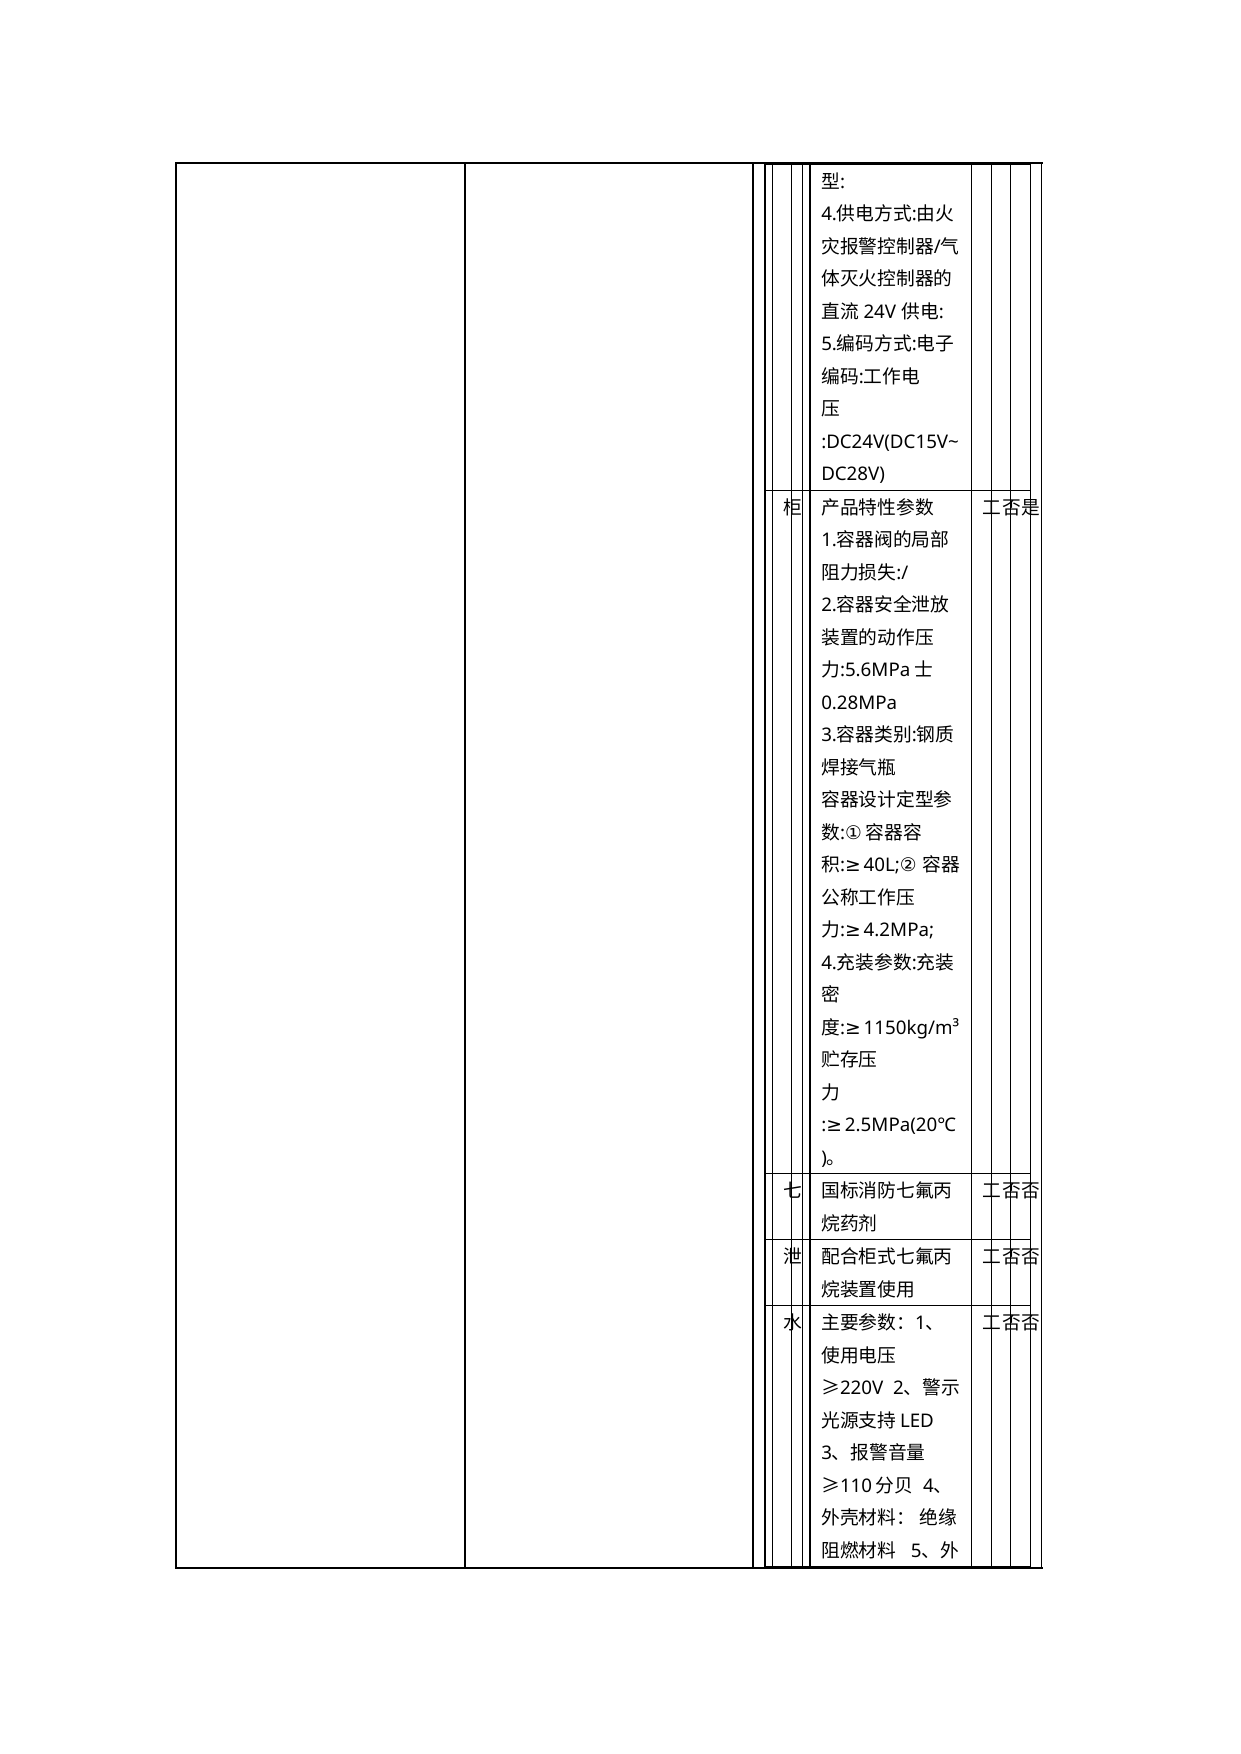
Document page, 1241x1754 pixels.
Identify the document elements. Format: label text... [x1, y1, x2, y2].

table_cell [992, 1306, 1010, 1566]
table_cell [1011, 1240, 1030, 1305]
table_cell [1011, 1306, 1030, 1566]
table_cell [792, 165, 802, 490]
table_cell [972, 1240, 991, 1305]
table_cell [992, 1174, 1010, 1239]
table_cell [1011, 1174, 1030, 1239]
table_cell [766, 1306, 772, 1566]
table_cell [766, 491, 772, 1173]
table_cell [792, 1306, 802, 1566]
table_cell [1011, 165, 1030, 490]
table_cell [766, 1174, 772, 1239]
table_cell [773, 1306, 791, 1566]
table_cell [811, 1306, 971, 1566]
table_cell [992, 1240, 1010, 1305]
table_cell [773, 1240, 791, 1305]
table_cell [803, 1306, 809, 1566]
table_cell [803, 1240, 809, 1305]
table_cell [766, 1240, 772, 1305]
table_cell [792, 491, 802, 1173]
table_cell 1 [177, 164, 464, 1567]
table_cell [754, 164, 764, 1567]
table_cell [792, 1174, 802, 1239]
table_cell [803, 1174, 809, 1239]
table_cell [466, 164, 752, 1567]
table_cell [811, 165, 971, 490]
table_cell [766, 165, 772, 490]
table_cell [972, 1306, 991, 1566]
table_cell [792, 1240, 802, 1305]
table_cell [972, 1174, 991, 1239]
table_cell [1031, 164, 1041, 1567]
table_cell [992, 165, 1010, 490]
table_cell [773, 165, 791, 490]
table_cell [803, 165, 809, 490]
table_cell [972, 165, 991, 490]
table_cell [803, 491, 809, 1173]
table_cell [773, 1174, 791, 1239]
